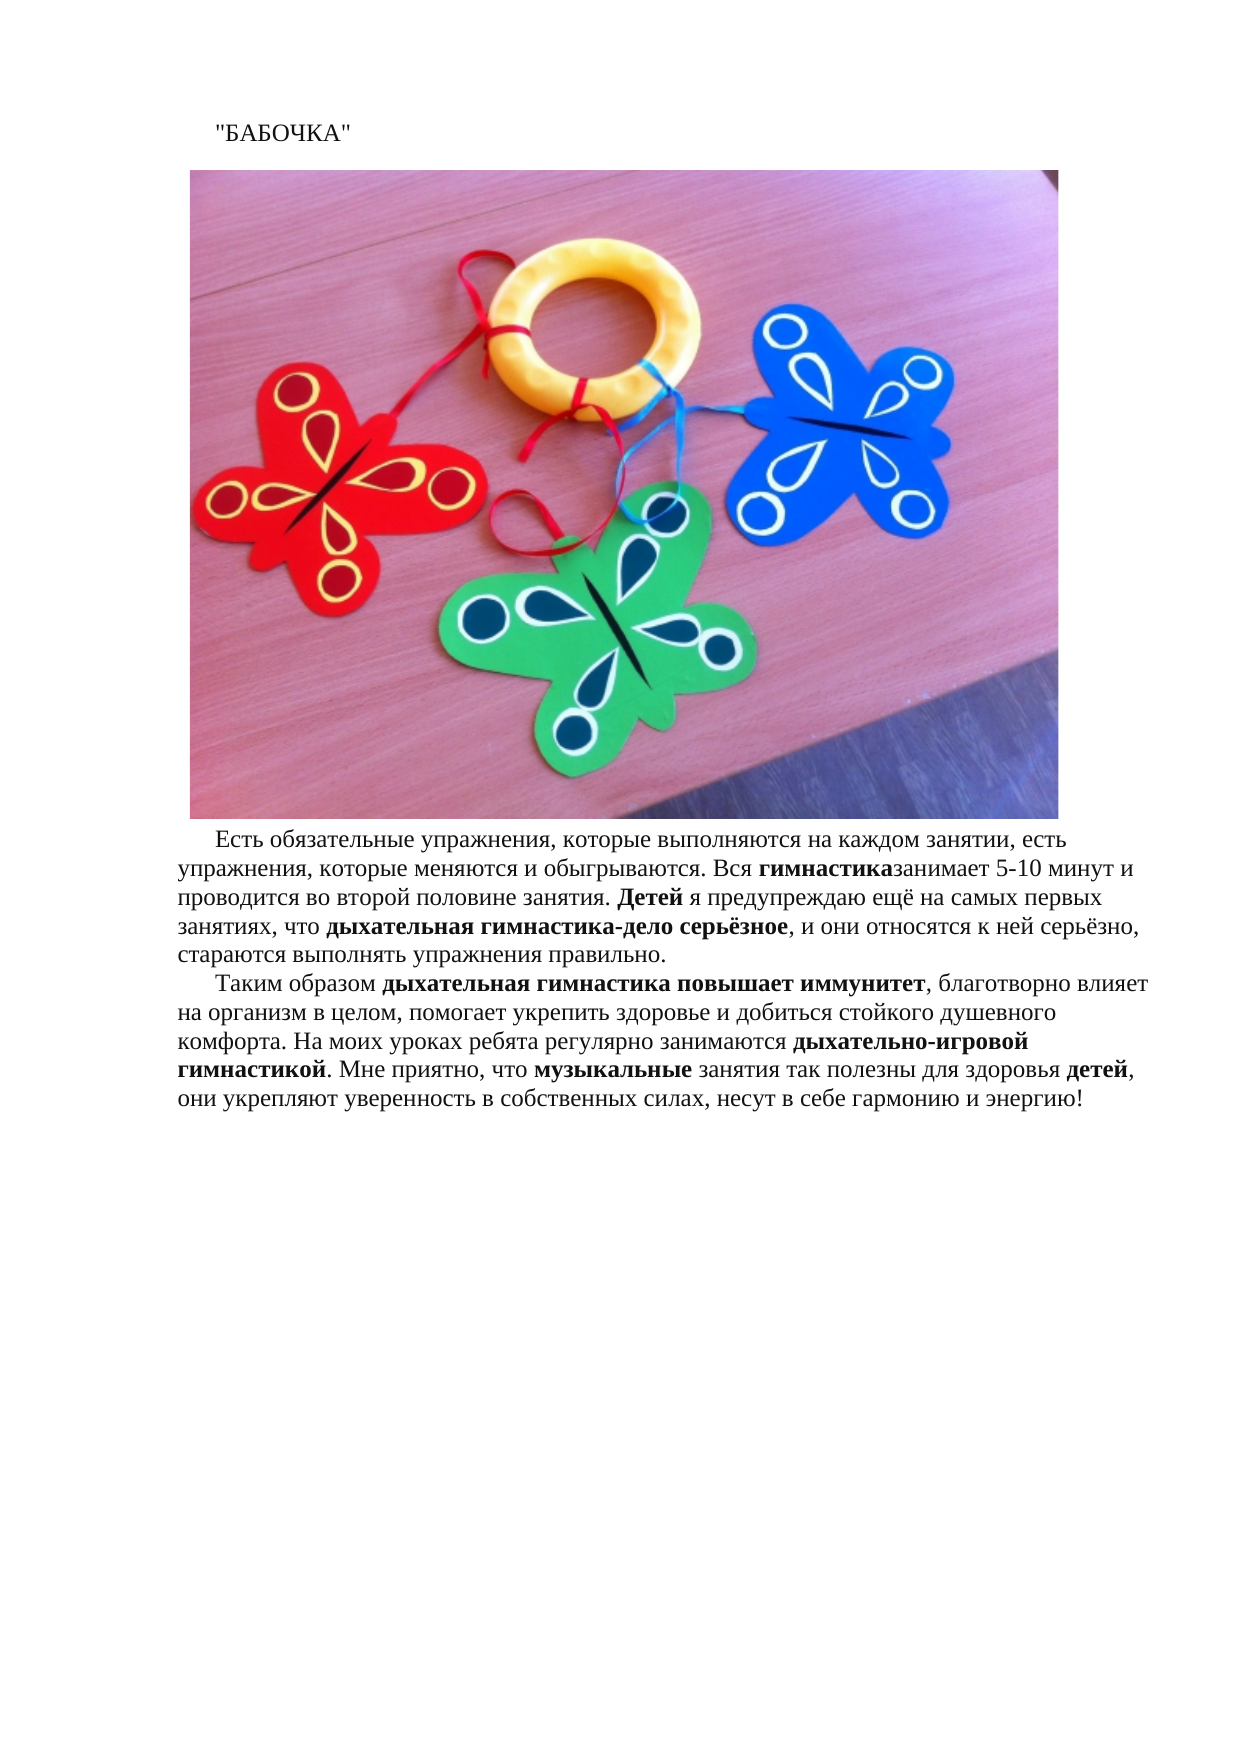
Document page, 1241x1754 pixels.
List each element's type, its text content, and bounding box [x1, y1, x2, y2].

picture [189, 170, 1059, 819]
text Есть обязательные упражнения, которые выполняются на каждом занятии, есть упражнения, которые меняются и обыгрываются. Вся гимнастиказанимает 5-10 минут и проводится во второй половине занятия. Детей я предупреждаю ещё на самых первых занятиях, что дыхательная гимнастика-дело серьёзное, и они относятся к ней серьёзно, стараются выполнять упражнения правильно. [177, 824, 1152, 968]
text Таким образом дыхательная гимнастика повышает иммунитет, благотворно влияет на организм в целом, помогает укрепить здоровье и добиться стойкого душевного комфорта. На моих уроках ребята регулярно занимаются дыхательно-игровой гимнастикой. Мне приятно, что музыкальные занятия так полезны для здоровья детей, они укрепляют уверенность в собственных силах, несут в себе гармонию и энергию! [177, 968, 1152, 1112]
text "БАБОЧКА" [177, 118, 1152, 147]
